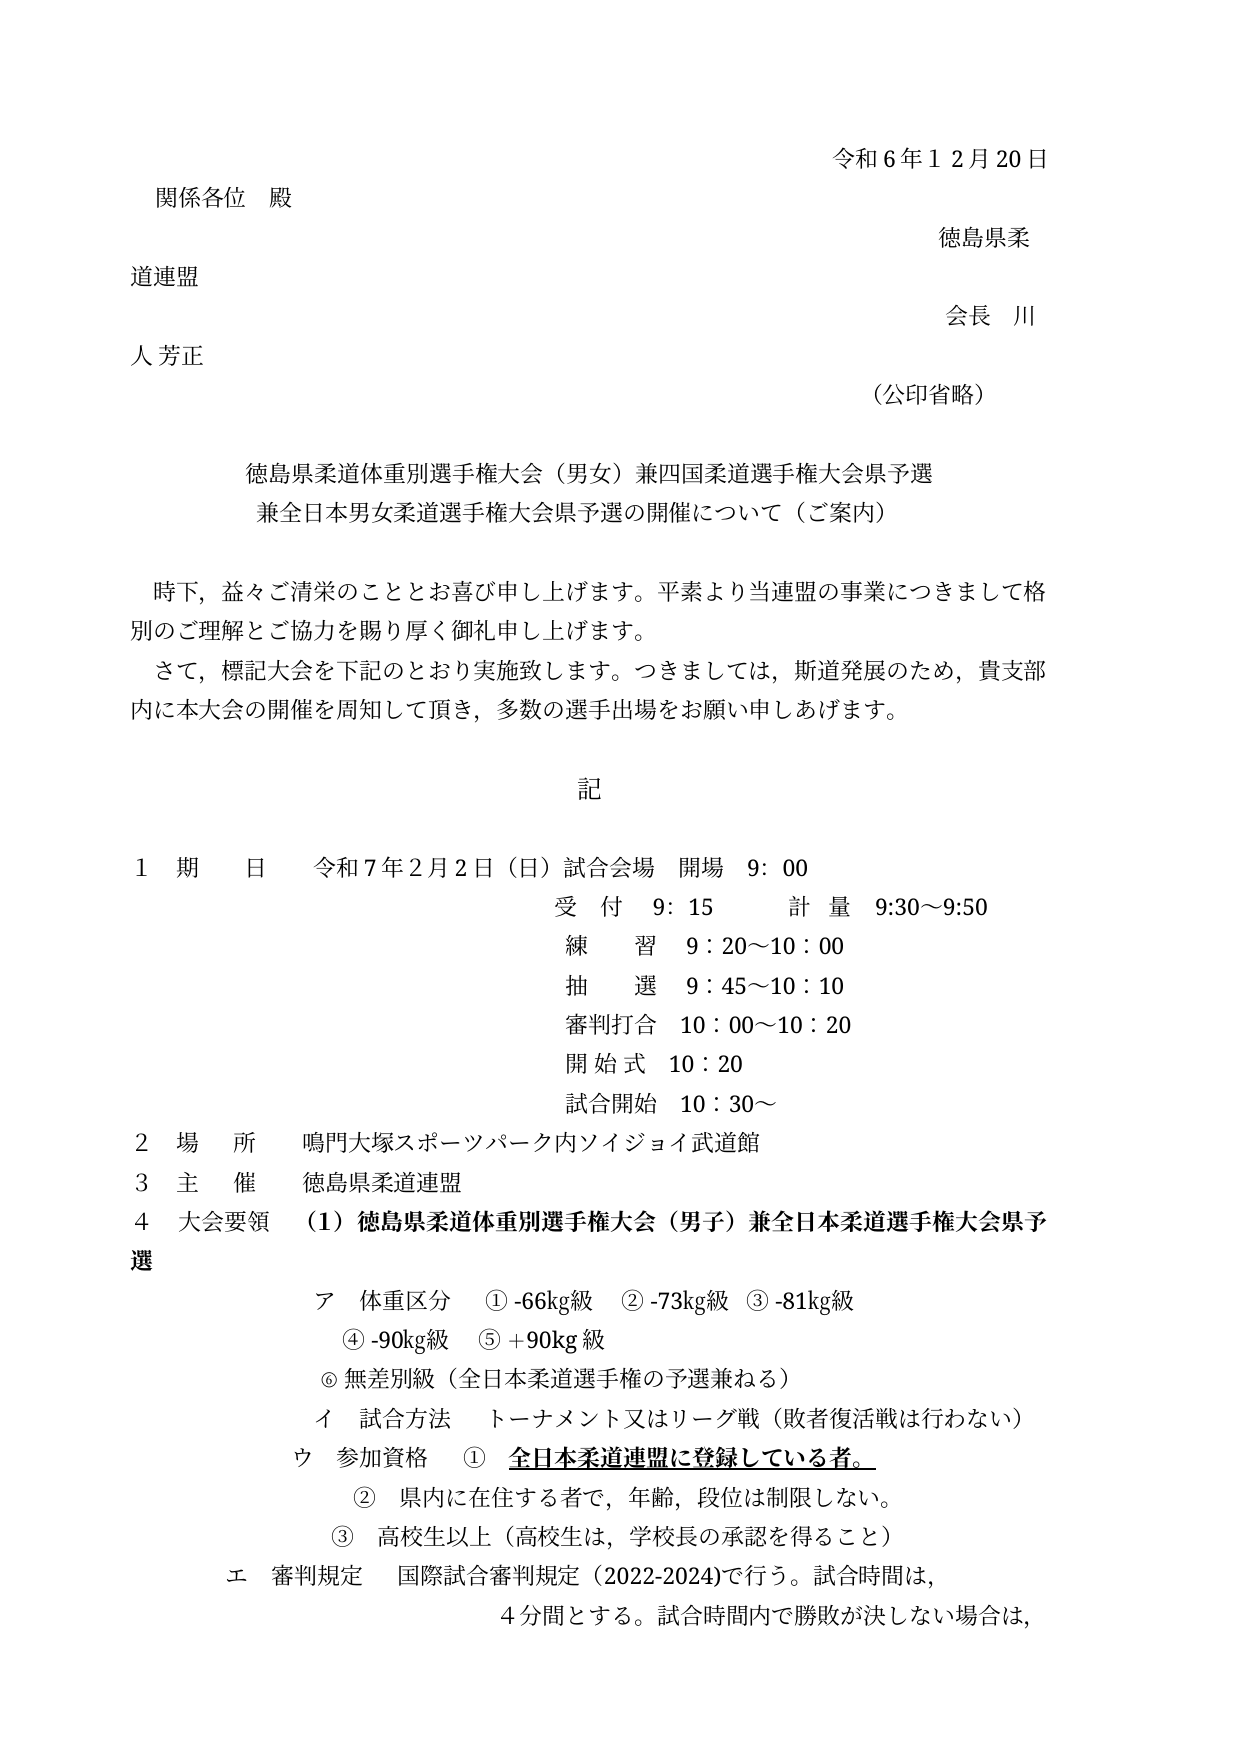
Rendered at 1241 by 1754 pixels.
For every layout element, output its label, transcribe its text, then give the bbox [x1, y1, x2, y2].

text 試合開始 10：30～ [130, 1083, 1049, 1122]
text ② 県内に在住する者で，年齢，段位は制限しない。 [130, 1476, 1049, 1516]
text 会長 川人 芳正 [130, 295, 1049, 374]
text 抽 選 9：45～10：10 [130, 964, 1049, 1004]
text （公印省略） [130, 374, 1049, 413]
text 徳島県柔道連盟 [130, 216, 1049, 295]
text 受 付 9：15 計 量 9:30～9:50 [130, 886, 1049, 925]
text 時下，益々ご清栄のこととお喜び申し上げます。平素より当連盟の事業につきまして格別のご理解とご協力を賜り厚く御礼申し上げます。 [130, 571, 1049, 649]
text ４ 大会要領 （１）徳島県柔道体重別選手権大会（男子）兼全日本柔道選手権大会県予選 [130, 1201, 1049, 1279]
text さて，標記大会を下記のとおり実施致します。つきましては，斯道発展のため，貴支部内に本大会の開催を周知して頂き，多数の選手出場をお願い申しあげます。 [130, 649, 1049, 728]
text 兼全日本男女柔道選手権大会県予選の開催について（ご案内） [130, 492, 1049, 531]
text 関係各位 殿 [130, 177, 1049, 216]
text イ 試合方法 トーナメント又はリーグ戦（敗者復活戦は行わない） [130, 1398, 1049, 1437]
text 開 始 式 10：20 [130, 1043, 1049, 1083]
text ⑥ 無差別級（全日本柔道選手権の予選兼ねる） [130, 1358, 1049, 1398]
text 記 [130, 768, 1049, 807]
text 練 習 9：20～10：00 [130, 925, 1049, 964]
text ③ 高校生以上（高校生は，学校長の承認を得ること） [130, 1516, 1049, 1555]
text ４分間とする。試合時間内で勝敗が決しない場合は， [130, 1594, 1049, 1634]
text ２ 場 所 鳴門大塚スポーツパーク内ソイジョイ武道館 [130, 1122, 1049, 1161]
text ④ -90㎏級 ⑤ ＋90kg級 [130, 1319, 1049, 1358]
text 令和6年１2月20日 [130, 138, 1049, 177]
text ３ 主 催 徳島県柔道連盟 [130, 1161, 1049, 1201]
text エ 審判規定 国際試合審判規定（2022-2024)で行う。試合時間は， [130, 1555, 1049, 1594]
text 徳島県柔道体重別選手権大会（男女）兼四国柔道選手権大会県予選 [130, 453, 1049, 492]
text ウ 参加資格 ① 全日本柔道連盟に登録している者。 [130, 1437, 1049, 1476]
text １ 期 日 令和7年２月2日（日）試合会場 開場 9：00 [130, 846, 1049, 886]
text 審判打合 10：00～10：20 [130, 1004, 1049, 1043]
text ア 体重区分 ① -66㎏級 ② -73㎏級 ③ -81㎏級 [130, 1279, 1049, 1319]
